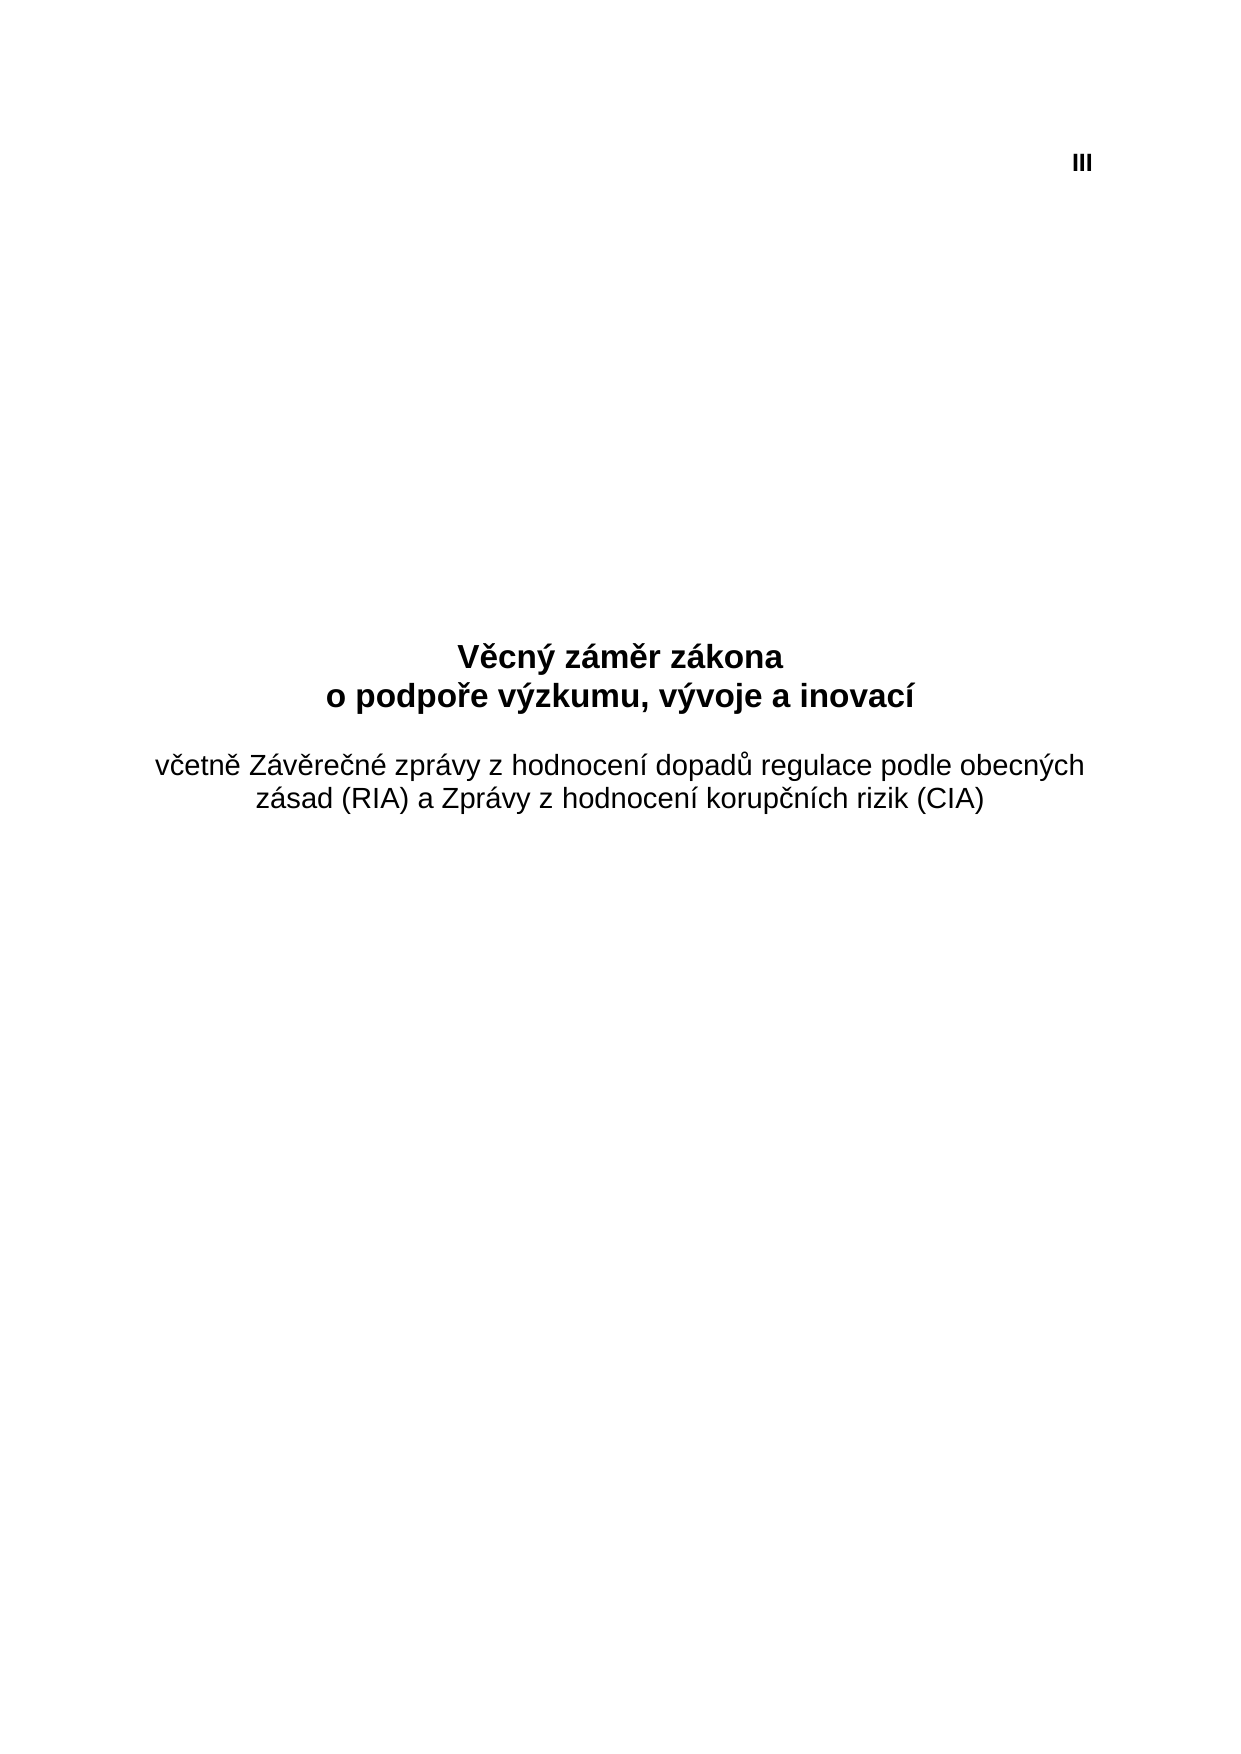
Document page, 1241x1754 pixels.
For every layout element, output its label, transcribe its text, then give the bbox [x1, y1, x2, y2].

text Věcný záměr zákona [148, 638, 1093, 676]
text včetně Závěrečné zprávy z hodnocení dopadů regulace podle obecných zásad (RIA) a Zprávy z hodnocení korupčních rizik (CIA) [148, 748, 1093, 815]
text o podpoře výzkumu, vývoje a inovací [148, 676, 1093, 714]
text III [148, 148, 1093, 176]
